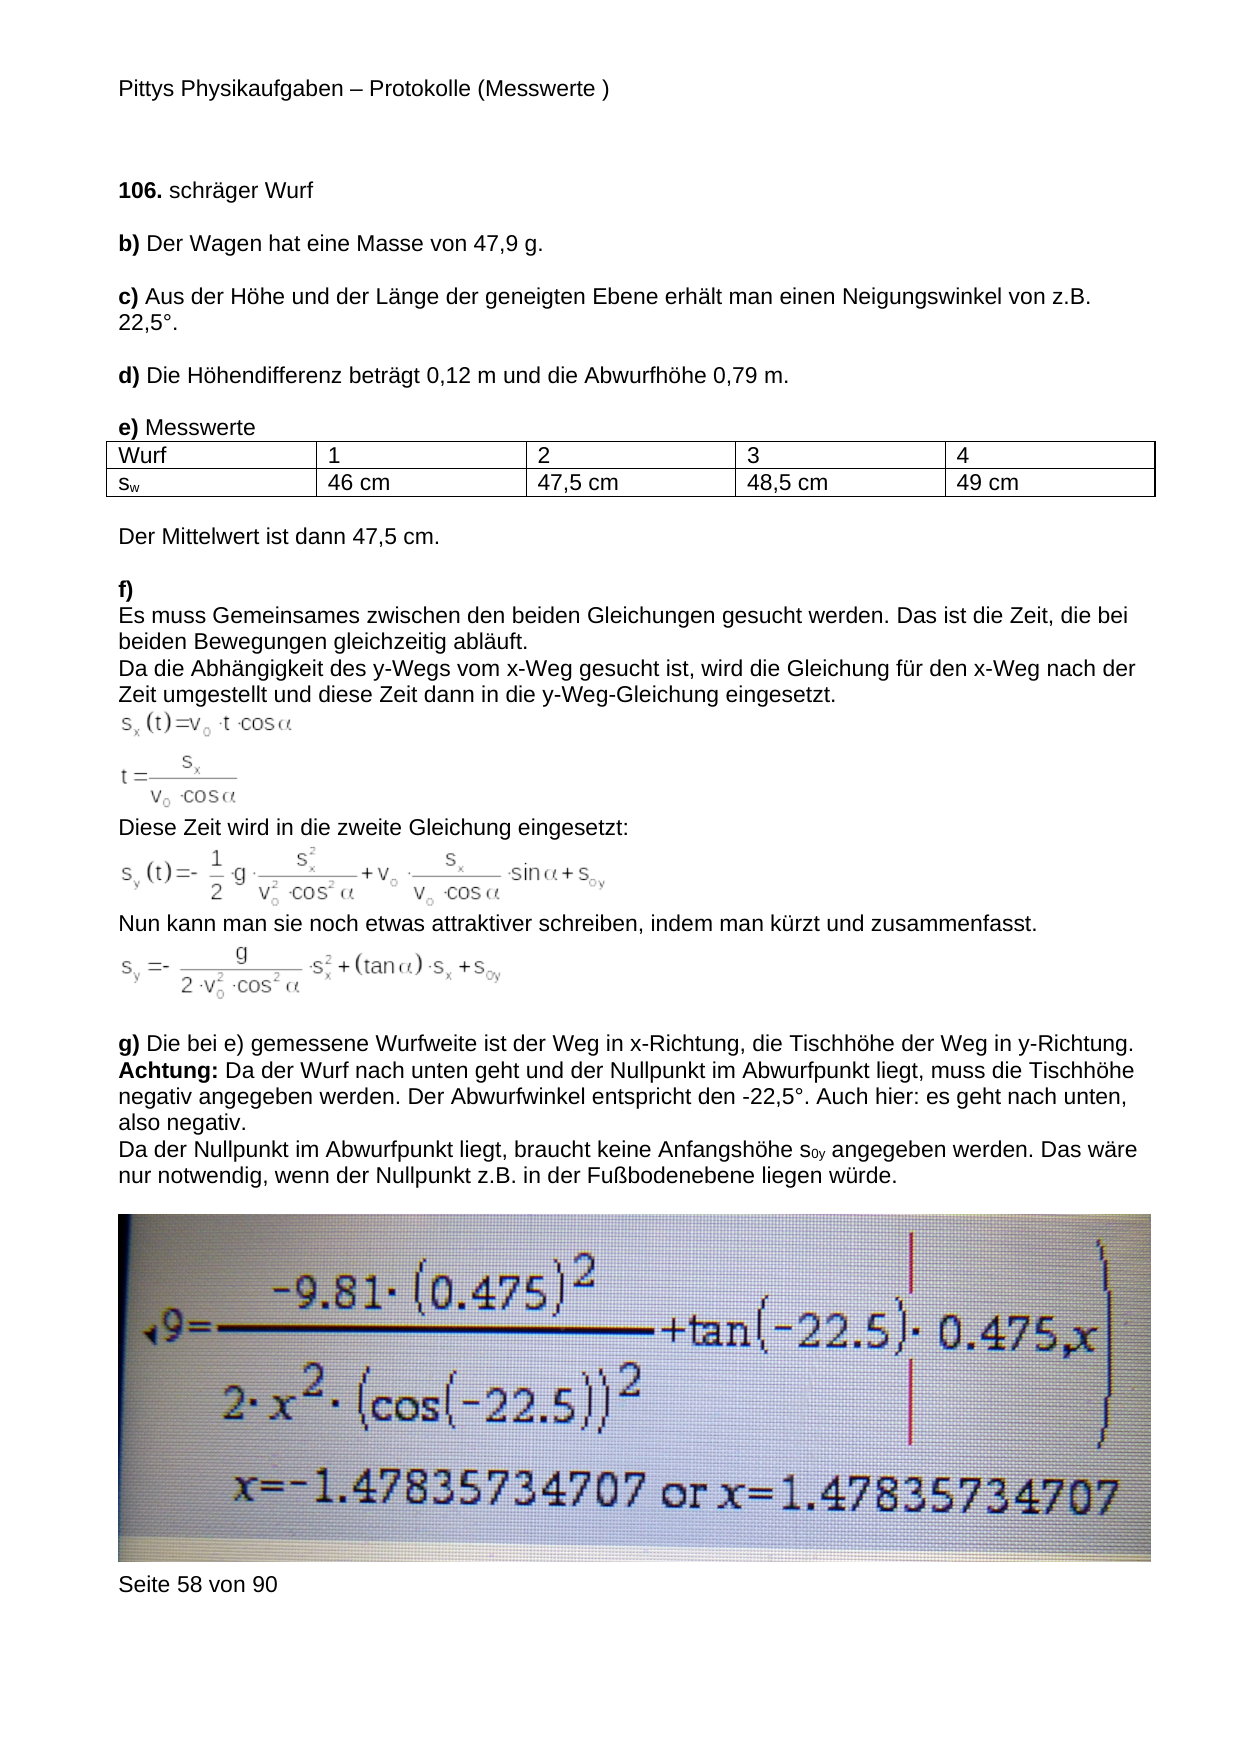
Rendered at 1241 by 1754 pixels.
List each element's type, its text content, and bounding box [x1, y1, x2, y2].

text Da der Nullpunkt im Abwurfpunkt liegt, braucht keine Anfangshöhe s0y angegeben werden. Das wäre nur notwendig, wenn der Nullpunkt z.B. in der Fußbodenebene liegen würde. [118, 1136, 1152, 1188]
text c) Aus der Höhe und der Länge der geneigten Ebene erhält man einen Neigungswinkel von z.B. 22,5°. [118, 283, 1152, 335]
table_cell 48,5 cm [736, 469, 945, 496]
table_header 3 [736, 442, 945, 468]
table_header Wurf [107, 442, 316, 468]
picture [118, 1214, 1151, 1562]
table_cell 49 cm [946, 469, 1154, 496]
table_cell sw [107, 469, 316, 496]
text f) [118, 576, 1152, 602]
table_header 2 [527, 442, 735, 468]
table_header 4 [946, 442, 1154, 468]
text Es muss Gemeinsames zwischen den beiden Gleichungen gesucht werden. Das ist die Zeit, die bei beiden Bewegungen gleichzeitig abläuft. [118, 602, 1152, 655]
text Der Mittelwert ist dann 47,5 cm. [118, 523, 1152, 549]
text d) Die Höhendifferenz beträgt 0,12 m und die Abwurfhöhe 0,79 m. [118, 362, 1152, 388]
text Nun kann man sie noch etwas attraktiver schreiben, indem man kürzt und zusammenfasst. [118, 910, 1152, 937]
text e) Messwerte [118, 414, 1152, 441]
text g) Die bei e) gemessene Wurfweite ist der Weg in x-Richtung, die Tischhöhe der Weg in y-Richtung. Achtung: Da der Wurf nach unten geht und der Nullpunkt im Abwurfpunkt liegt, muss die Tischhöhe negativ angegeben werden. Der Abwurfwinkel entspricht den -22,5°. Auch hier: es geht nach unten, also negativ. [118, 1030, 1152, 1136]
text Diese Zeit wird in die zweite Gleichung eingesetzt: [118, 814, 1152, 840]
text b) Der Wagen hat eine Masse von 47,9 g. [118, 230, 1152, 256]
table_cell 47,5 cm [527, 469, 735, 496]
table_header 1 [317, 442, 526, 468]
table_cell 46 cm [317, 469, 526, 496]
text 106. schräger Wurf [118, 177, 1152, 203]
text Da die Abhängigkeit des y-Wegs vom x-Weg gesucht ist, wird die Gleichung für den x-Weg nach der Zeit umgestellt und diese Zeit dann in die y-Weg-Gleichung eingesetzt. [118, 655, 1152, 707]
